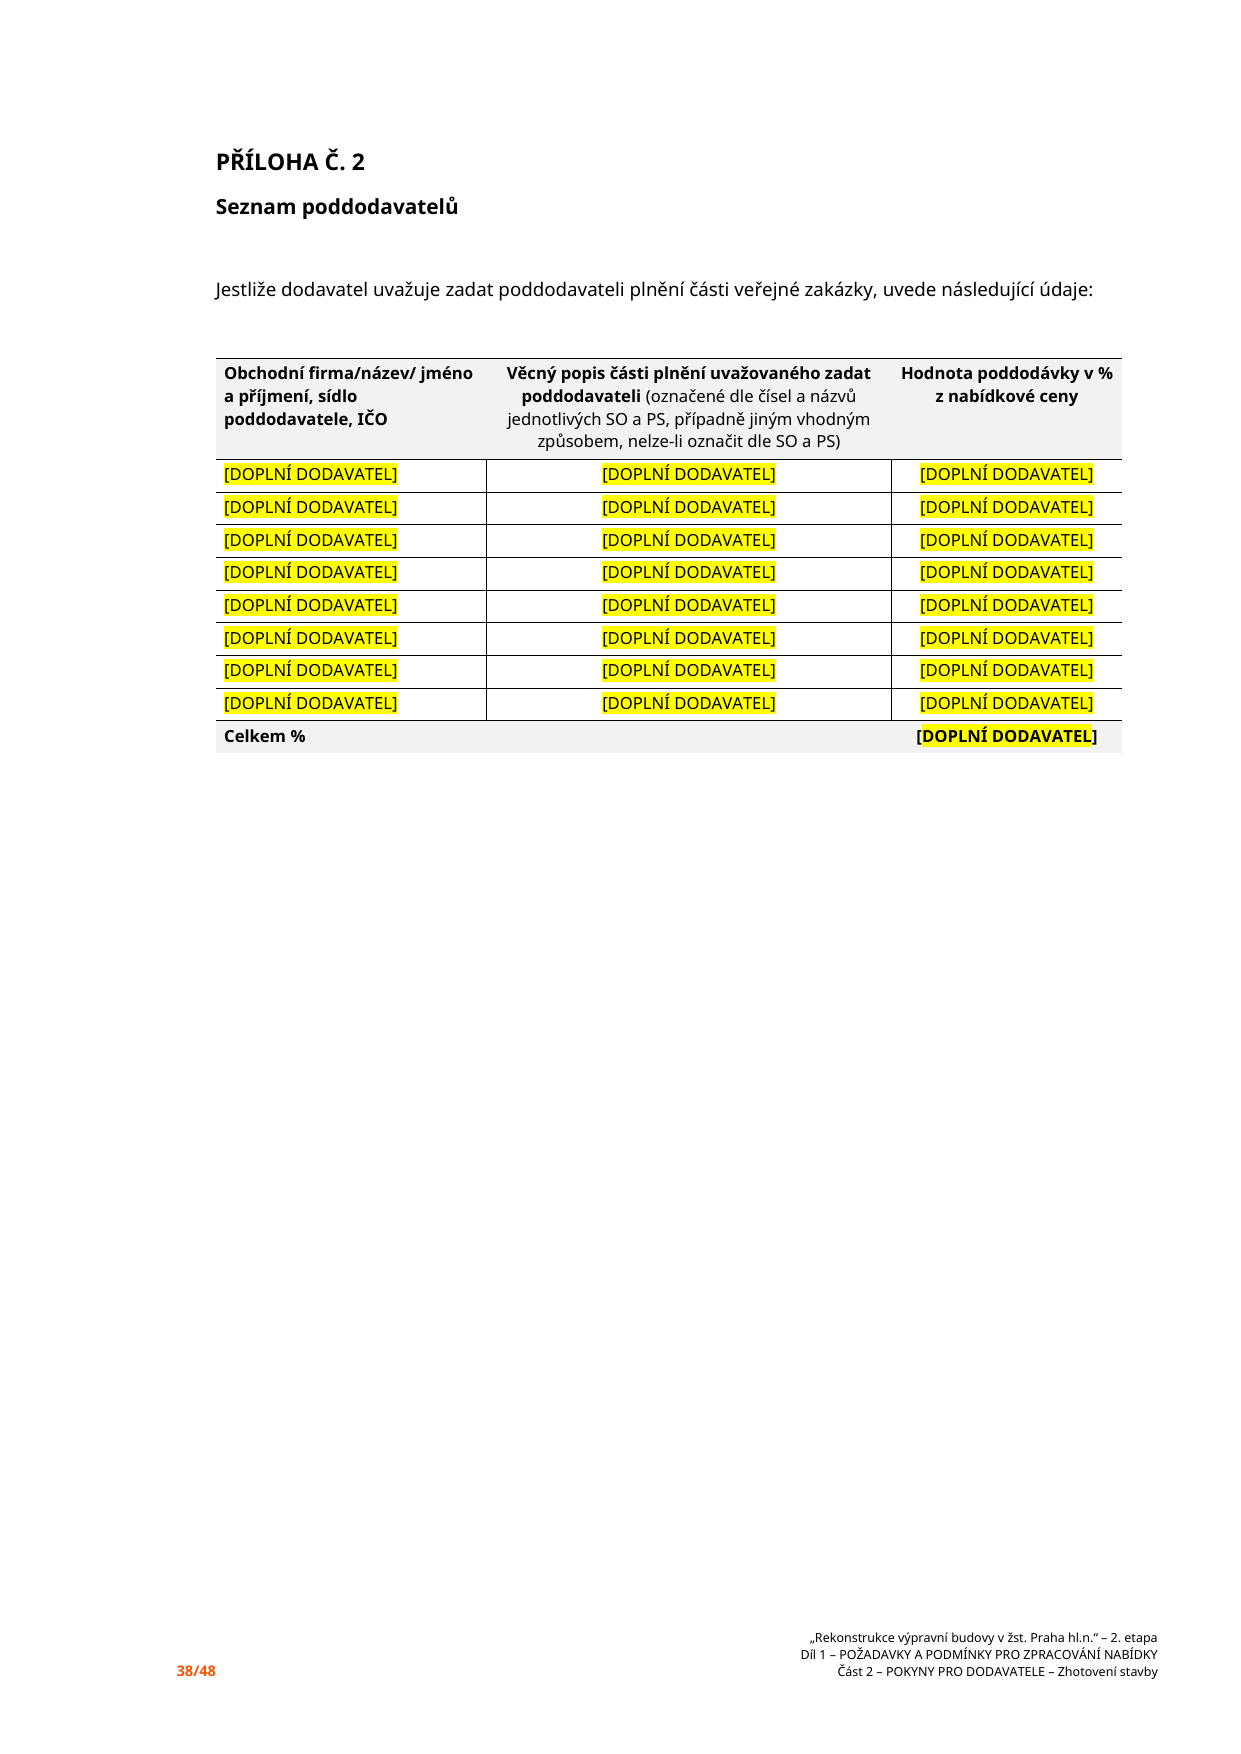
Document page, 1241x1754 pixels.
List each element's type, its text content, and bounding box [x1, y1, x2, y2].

table_cell Celkem % [216, 721, 486, 753]
table_cell [DOPLNÍ DODAVATEL] [487, 689, 891, 720]
table_cell [DOPLNÍ DODAVATEL] [216, 591, 486, 622]
table_cell [DOPLNÍ DODAVATEL] [487, 460, 891, 491]
table_cell [DOPLNÍ DODAVATEL] [487, 525, 891, 557]
table_cell [DOPLNÍ DODAVATEL] [487, 656, 891, 688]
table_header Hodnota poddodávky v % z nabídkové ceny [891, 359, 1122, 459]
table_cell [DOPLNÍ DODAVATEL] [216, 460, 486, 491]
table_header Obchodní firma/název/ jméno a příjmení, sídlo poddodavatele, IČO [216, 359, 486, 459]
text Seznam poddodavatelů [216, 192, 1122, 221]
table_cell [DOPLNÍ DODAVATEL] [892, 493, 1122, 524]
table_cell [DOPLNÍ DODAVATEL] [892, 689, 1122, 720]
table_cell [DOPLNÍ DODAVATEL] [487, 591, 891, 622]
table_cell [DOPLNÍ DODAVATEL] [892, 591, 1122, 622]
text Příloha č. 2 [216, 146, 1122, 177]
table_cell [DOPLNÍ DODAVATEL] [487, 493, 891, 524]
table_cell [DOPLNÍ DODAVATEL] [216, 623, 486, 655]
table_cell [DOPLNÍ DODAVATEL] [891, 721, 1122, 753]
table_cell [486, 721, 891, 753]
table_cell [DOPLNÍ DODAVATEL] [487, 623, 891, 655]
table_header Věcný popis části plnění uvažovaného zadat poddodavateli (označené dle čísel a názvů jednotlivých SO a PS, případně jiným vhodným způsobem, nelze-li označit dle SO a PS) [486, 359, 891, 459]
table_cell [DOPLNÍ DODAVATEL] [892, 656, 1122, 688]
table_cell [DOPLNÍ DODAVATEL] [487, 558, 891, 589]
table_cell [DOPLNÍ DODAVATEL] [216, 558, 486, 589]
table_cell [DOPLNÍ DODAVATEL] [216, 493, 486, 524]
table_cell [DOPLNÍ DODAVATEL] [216, 689, 486, 720]
table_cell [DOPLNÍ DODAVATEL] [892, 460, 1122, 491]
table_cell [DOPLNÍ DODAVATEL] [892, 623, 1122, 655]
table_cell [DOPLNÍ DODAVATEL] [216, 656, 486, 688]
text Jestliže dodavatel uvažuje zadat poddodavateli plnění části veřejné zakázky, uvede následující údaje: [216, 277, 1122, 302]
table_cell [DOPLNÍ DODAVATEL] [216, 525, 486, 557]
table_cell [DOPLNÍ DODAVATEL] [892, 525, 1122, 557]
table_cell [DOPLNÍ DODAVATEL] [892, 558, 1122, 589]
